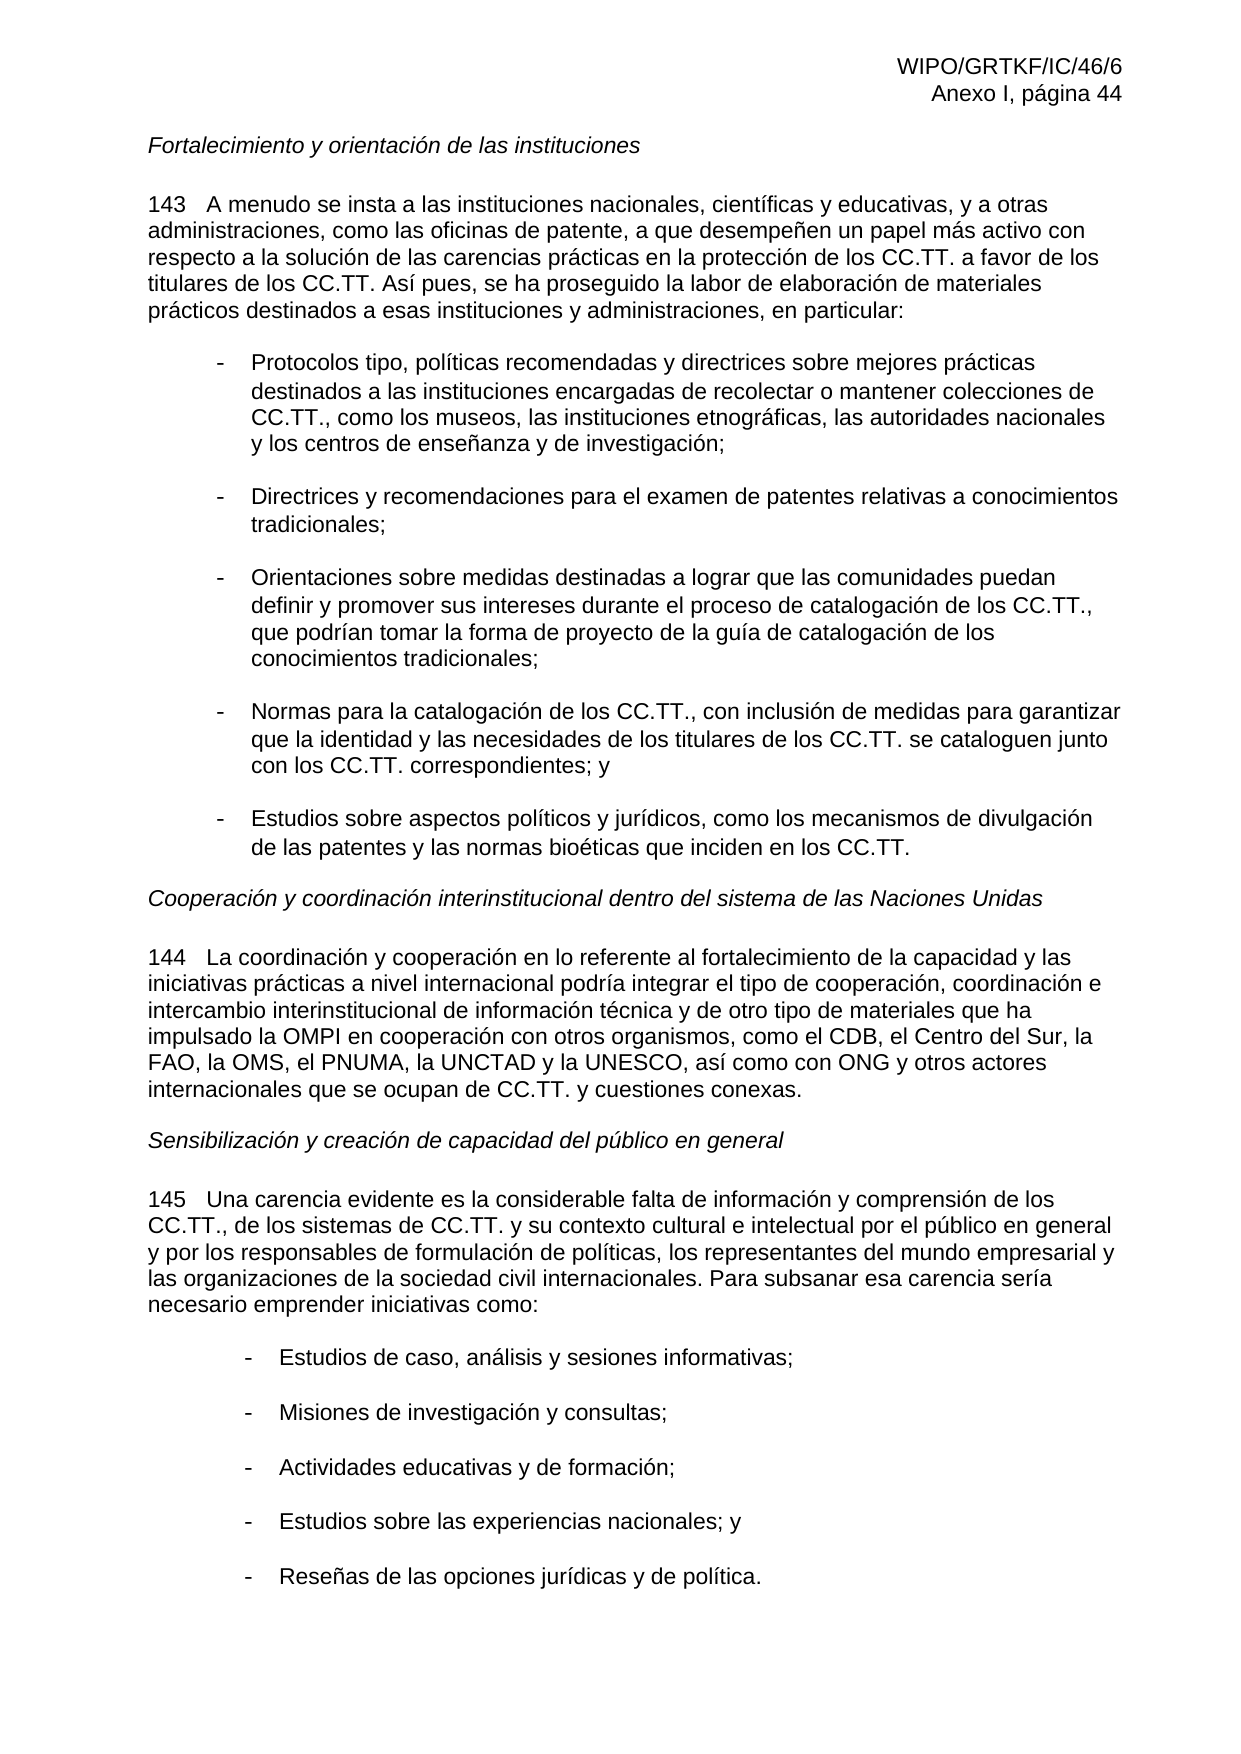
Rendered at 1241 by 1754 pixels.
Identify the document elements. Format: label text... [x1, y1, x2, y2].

text La coordinación y cooperación en lo referente al fortalecimiento de la capacidad y las iniciativas prácticas a nivel internacional podría integrar el tipo de cooperación, coordinación e intercambio interinstitucional de información técnica y de otro tipo de materiales que ha impulsado la OMPI en cooperación con otros organismos, como el CDB, el Centro del Sur, la FAO, la OMS, el PNUMA, la UNCTAD y la UNESCO, así como con ONG y otros actores internacionales que se ocupan de CC.TT. y cuestiones conexas. [148, 944, 1122, 1102]
list Estudios de caso, análisis y sesiones informativas; [241, 1344, 1122, 1372]
list Normas para la catalogación de los CC.TT., con inclusión de medidas para garantizar que la identidad y las necesidades de los titulares de los CC.TT. se cataloguen junto con los CC.TT. correspondientes; y [213, 698, 1122, 779]
list Misiones de investigación y consultas; [241, 1399, 1122, 1427]
subtitle Sensibilización y creación de capacidad del público en general [148, 1127, 1122, 1153]
subtitle Fortalecimiento y orientación de las instituciones [148, 132, 1122, 158]
list Protocolos tipo, políticas recomendadas y directrices sobre mejores prácticas destinados a las instituciones encargadas de recolectar o mantener colecciones de CC.TT., como los museos, las instituciones etnográficas, las autoridades nacionales y los centros de enseñanza y de investigación; [213, 349, 1122, 457]
text Una carencia evidente es la considerable falta de información y comprensión de los CC.TT., de los sistemas de CC.TT. y su contexto cultural e intelectual por el público en general y por los responsables de formulación de políticas, los representantes del mundo empresarial y las organizaciones de la sociedad civil internacionales. Para subsanar esa carencia sería necesario emprender iniciativas como: [148, 1186, 1122, 1318]
list Estudios sobre aspectos políticos y jurídicos, como los mecanismos de divulgación de las patentes y las normas bioéticas que inciden en los CC.TT. [213, 805, 1122, 860]
subtitle Cooperación y coordinación interinstitucional dentro del sistema de las Naciones Unidas [148, 885, 1122, 911]
list Estudios sobre las experiencias nacionales; y [241, 1508, 1122, 1536]
list Actividades educativas y de formación; [241, 1453, 1122, 1482]
list Orientaciones sobre medidas destinadas a lograr que las comunidades puedan definir y promover sus intereses durante el proceso de catalogación de los CC.TT., que podrían tomar la forma de proyecto de la guía de catalogación de los conocimientos tradicionales; [213, 564, 1122, 671]
text A menudo se insta a las instituciones nacionales, científicas y educativas, y a otras administraciones, como las oficinas de patente, a que desempeñen un papel más activo con respecto a la solución de las carencias prácticas en la protección de los CC.TT. a favor de los titulares de los CC.TT. Así pues, se ha proseguido la labor de elaboración de materiales prácticos destinados a esas instituciones y administraciones, en particular: [148, 191, 1122, 323]
list Directrices y recomendaciones para el examen de patentes relativas a conocimientos tradicionales; [213, 483, 1122, 538]
list Reseñas de las opciones jurídicas y de política. [241, 1563, 1122, 1591]
